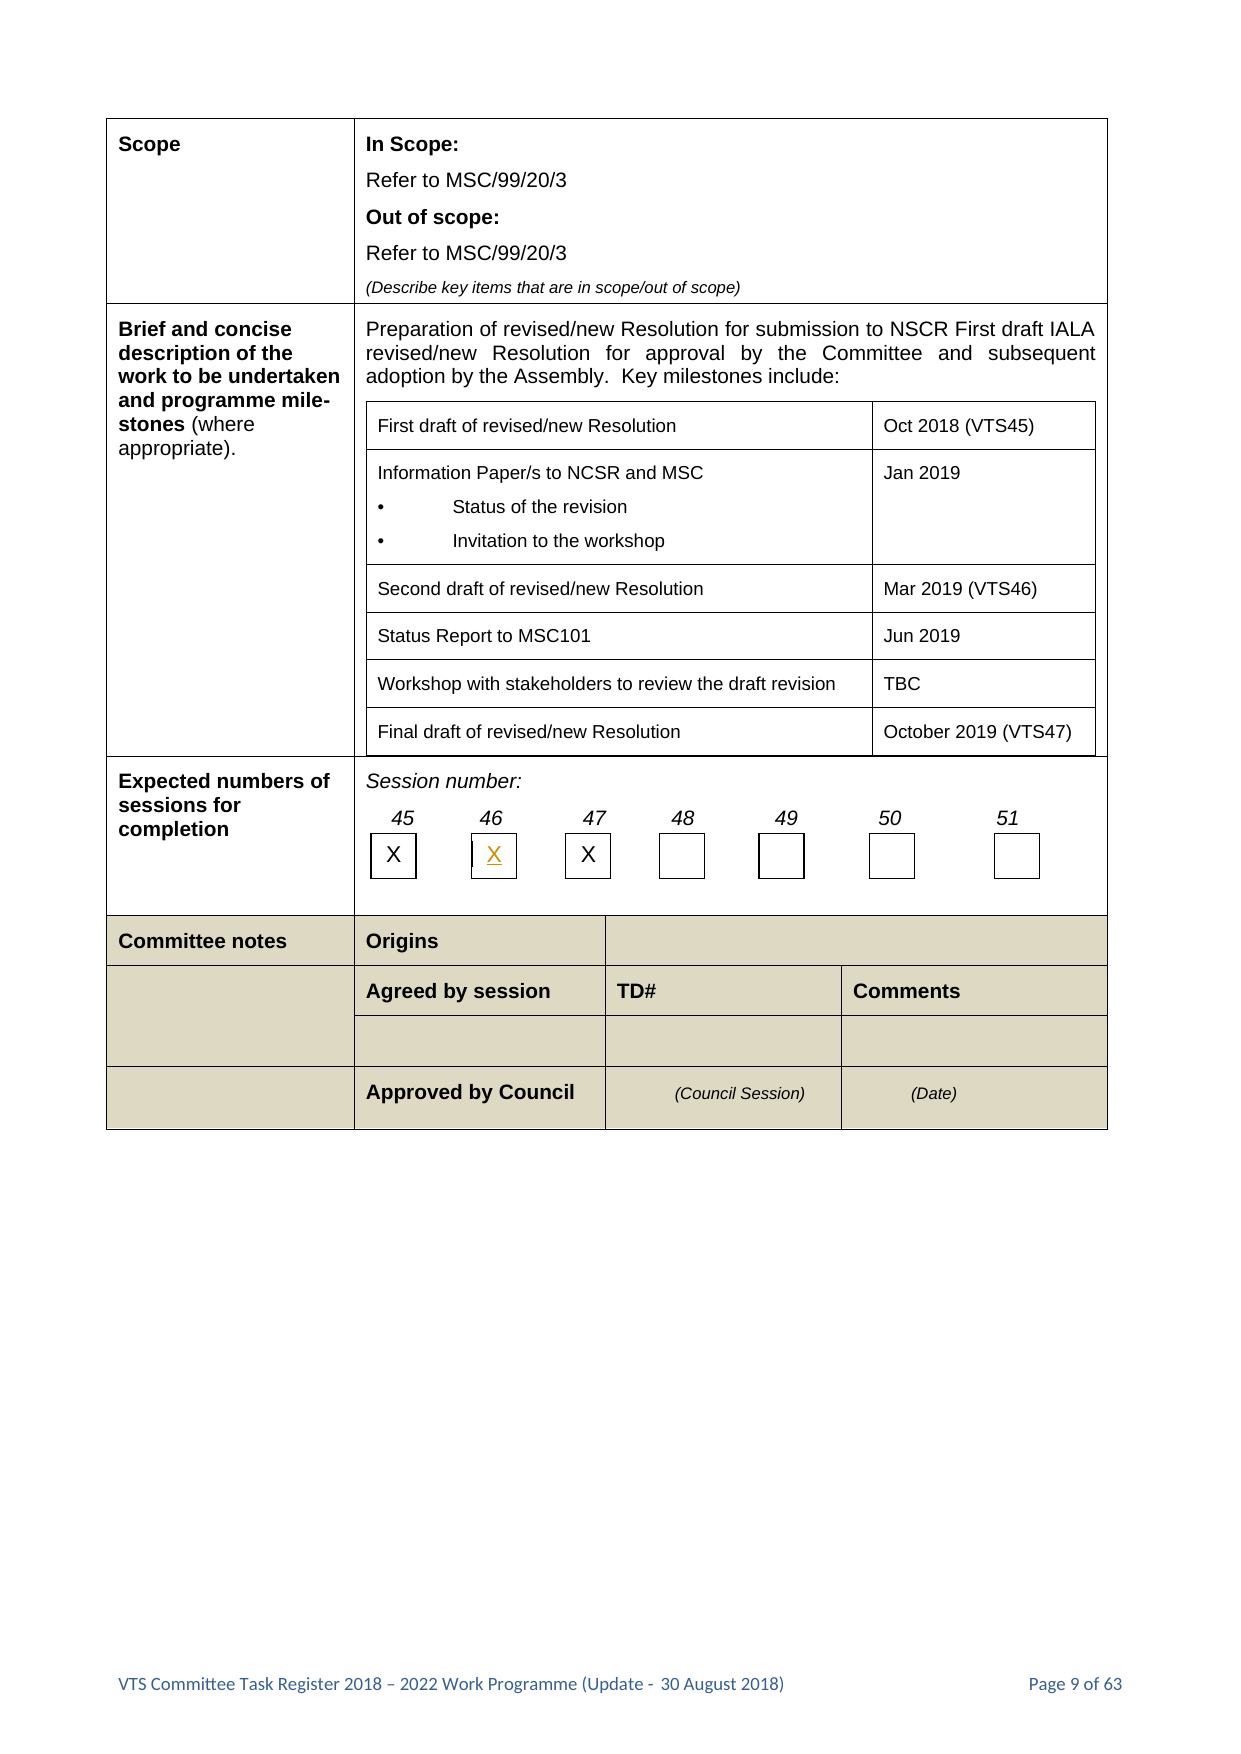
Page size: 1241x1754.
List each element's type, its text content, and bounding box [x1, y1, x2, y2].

table_cell (Date) [842, 1067, 1107, 1128]
table_cell Session number: 45 46 47 48 49 50 51 [355, 757, 1107, 915]
table_cell In Scope: Refer to MSC/99/20/3 Out of scope: Refer to MSC/99/20/3 (Describe key items that are in scope/out of scope) [355, 119, 1107, 303]
table_cell [842, 1016, 1107, 1066]
table_cell TD# [606, 966, 841, 1015]
table_cell Committee notes [107, 916, 354, 965]
table_cell Scope [107, 119, 354, 303]
table_cell Agreed by session [355, 966, 605, 1015]
table_cell [107, 1067, 354, 1128]
table_cell Expected numbers of sessions for completion [107, 757, 354, 915]
table_cell [107, 966, 354, 1066]
table_cell Approved by Council [355, 1067, 605, 1128]
table_cell [355, 1016, 605, 1066]
table_cell (Council Session) [606, 1067, 841, 1128]
table_cell Comments [842, 966, 1107, 1015]
table_cell Brief and concise description of the work to be undertaken and programme milestones (where appropriate). [107, 304, 354, 756]
table_cell [606, 916, 1107, 965]
table_cell [606, 1016, 841, 1066]
table_cell Preparation of revised/new Resolution for submission to NSCR First draft IALA revised/new Resolution for approval by the Committee and subsequent adoption by the Assembly. Key milestones include: [355, 304, 1107, 756]
table_cell Origins [355, 916, 605, 965]
